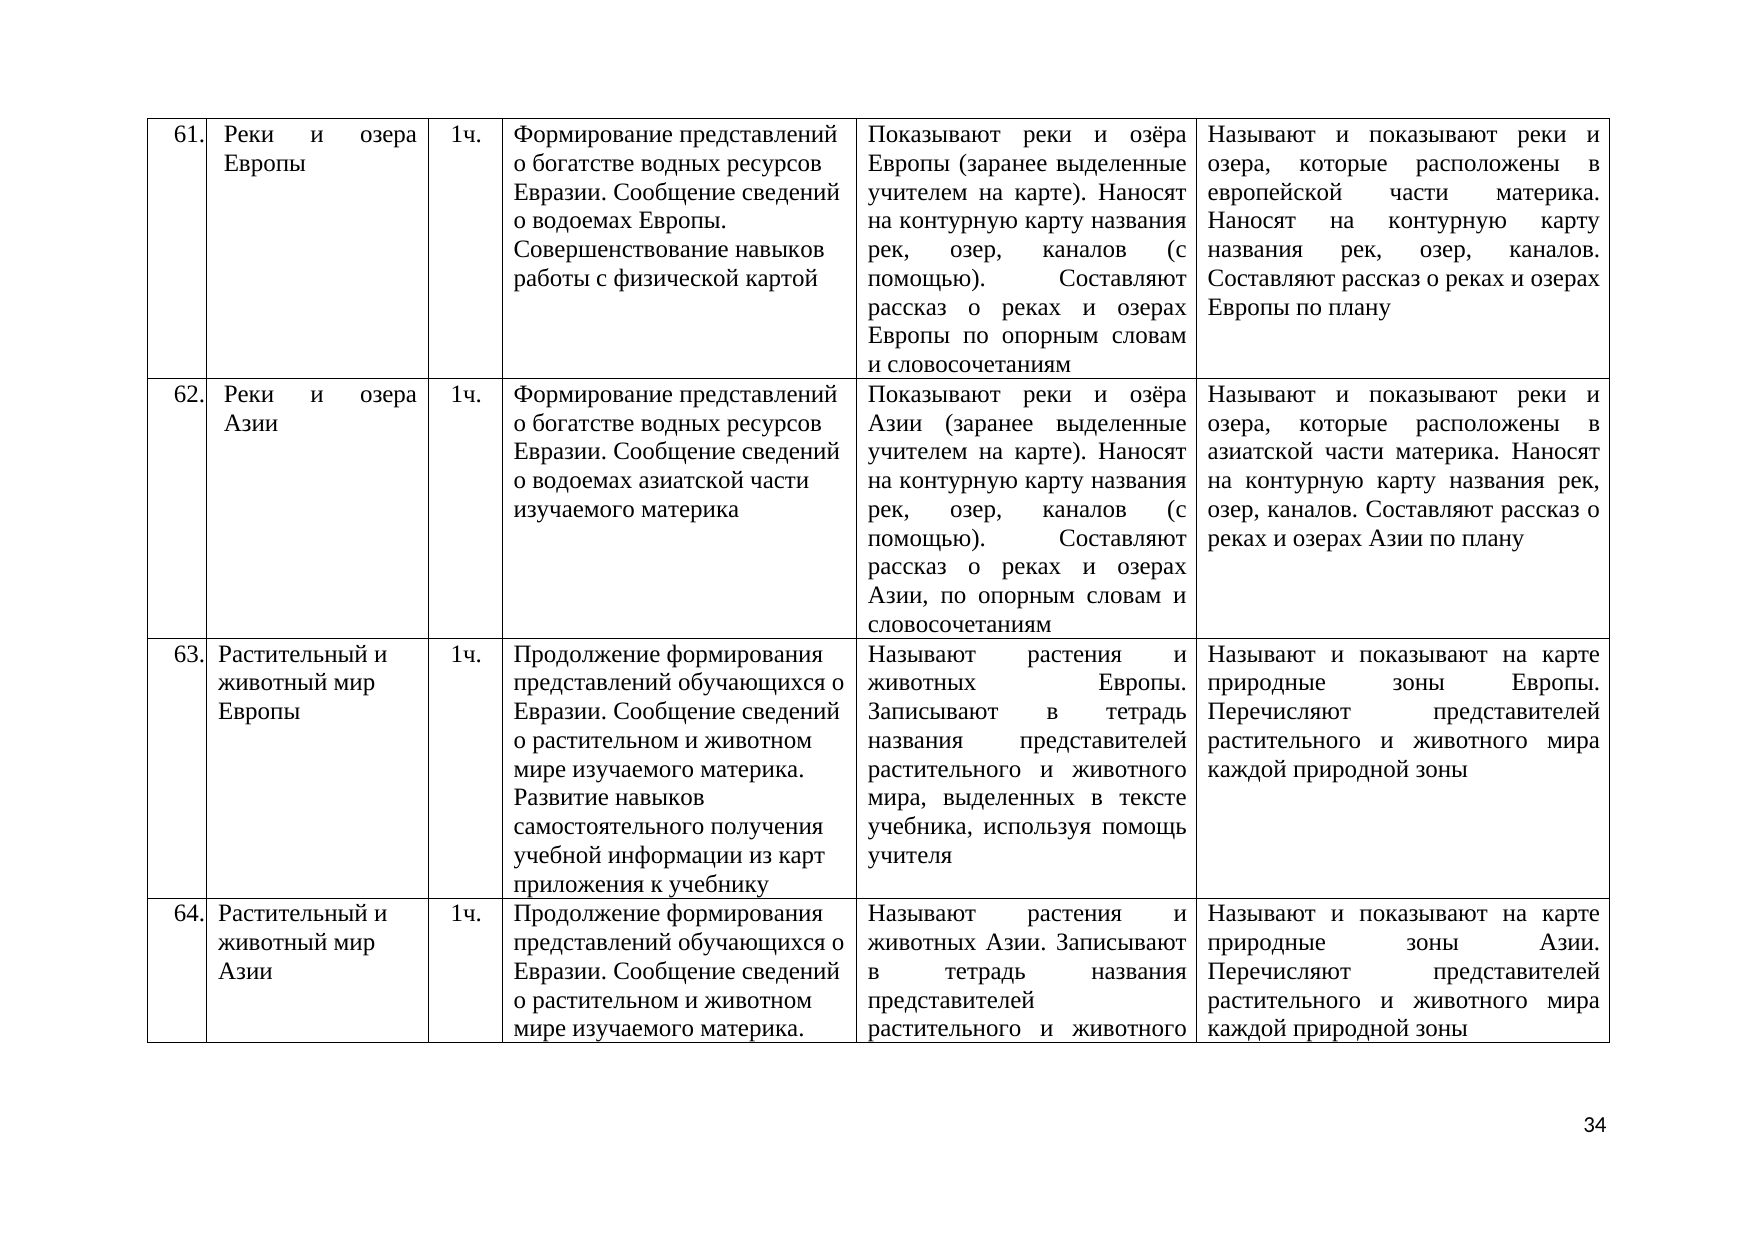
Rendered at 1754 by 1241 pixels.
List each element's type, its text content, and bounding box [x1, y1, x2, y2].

table_cell [148, 899, 206, 1042]
table_cell 1ч. [429, 639, 502, 897]
table_header 1ч. [429, 119, 502, 378]
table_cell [503, 899, 856, 1042]
table_header Называют и показывают реки и озера, которые расположены в европейской части материка. Наносят на контурную карту названия рек, озер, каналов. Составляют рассказ о реках и озерах Европы по плану [1197, 119, 1609, 378]
table_cell [148, 639, 206, 897]
table_cell Формирование представлений о богатстве водных ресурсов Евразии. Сообщение сведений о водоемах азиатской части изучаемого материка [503, 379, 856, 638]
table_cell Называют и показывают реки и озера, которые расположены в азиатской части материка. Наносят на контурную карту названия рек, озер, каналов. Составляют рассказ о реках и озерах Азии по плану [1197, 379, 1609, 638]
table_cell [148, 379, 206, 638]
table_header [148, 119, 206, 378]
table_header Показывают реки и озёра Европы (заранее выделенные учителем на карте). Наносят на контурную карту названия рек, озер, каналов (с помощью). Составляют рассказ о реках и озерах Европы по опорным словам и словосочетаниям [857, 119, 1196, 378]
table_cell Называют растения и животных Европы. Записывают в тетрадь названия представителей растительного и животного мира, выделенных в тексте учебника, используя помощь учителя [857, 639, 1196, 897]
table_cell Называют и показывают на карте природные зоны Европы. Перечисляют представителей растительного и животного мира каждой природной зоны [1197, 639, 1609, 897]
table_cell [857, 899, 1196, 1042]
table_cell Реки и озера Азии [207, 379, 428, 638]
table_cell 1ч. [429, 379, 502, 638]
table_cell Растительный и животный мир Европы [207, 639, 428, 897]
table_cell Показывают реки и озёра Азии (заранее выделенные учителем на карте). Наносят на контурную карту названия рек, озер, каналов (с помощью). Составляют рассказ о реках и озерах Азии, по опорным словам и словосочетаниям [857, 379, 1196, 638]
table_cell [1197, 899, 1609, 1042]
table_header Реки и озера Европы [207, 119, 428, 378]
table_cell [207, 899, 428, 1042]
table_cell 1ч. [429, 899, 502, 1042]
table_header Формирование представлений о богатстве водных ресурсов Евразии. Сообщение сведений о водоемах Европы. Совершенствование навыков работы с физической картой [503, 119, 856, 378]
